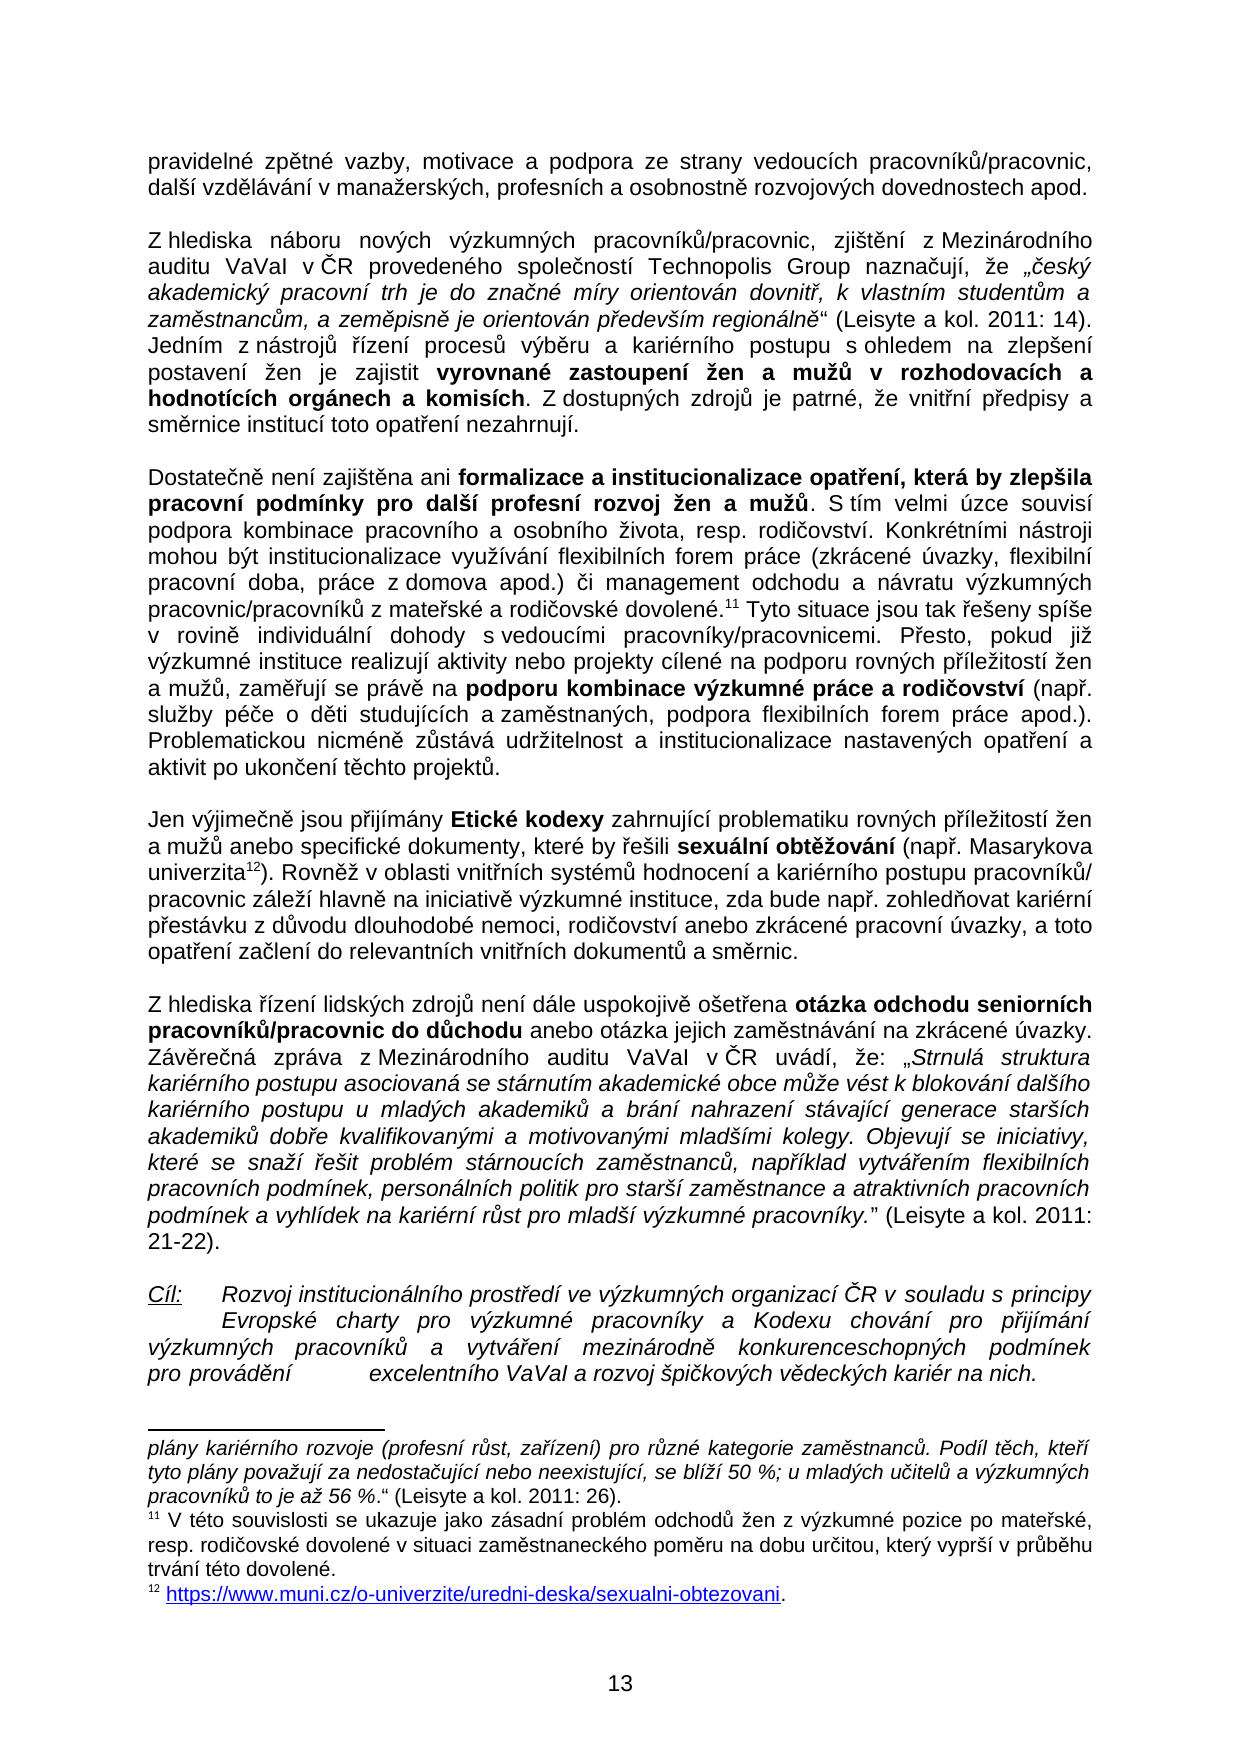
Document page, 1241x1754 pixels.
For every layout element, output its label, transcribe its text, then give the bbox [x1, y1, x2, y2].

text Dostatečně není zajištěna ani formalizace a institucionalizace opatření, která by zlepšila pracovní podmínky pro další profesní rozvoj žen a mužů. S tím velmi úzce souvisí podpora kombinace pracovního a osobního života, resp. rodičovství. Konkrétními nástroji mohou být institucionalizace využívání flexibilních forem práce (zkrácené úvazky, flexibilní pracovní doba, práce z domova apod.) či management odchodu a návratu výzkumných pracovnic/pracovníků z mateřské a rodičovské dovolené. Tyto situace jsou tak řešeny spíše v rovině individuální dohody s vedoucími pracovníky/pracovnicemi. Přesto, pokud již výzkumné instituce realizují aktivity nebo projekty cílené na podporu rovných příležitostí žen a mužů, zaměřují se právě na podporu kombinace výzkumné práce a rodičovství (např. služby péče o děti studujících a zaměstnaných, podpora flexibilních forem práce apod.). Problematickou nicméně zůstává udržitelnost a institucionalizace nastavených opatření a aktivit po ukončení těchto projektů. [148, 464, 1093, 780]
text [148, 148, 1093, 200]
text Cíl: Rozvoj institucionálního prostředí ve výzkumných organizací ČR v souladu s principy Evropské charty pro výzkumné pracovníky a Kodexu chování pro přijímání výzkumných pracovníků a vytváření mezinárodně konkurenceschopných podmínek pro provádění excelentního VaVaI a rozvoj špičkových vědeckých kariér na nich. [148, 1281, 1093, 1386]
text Jen výjimečně jsou přijímány Etické kodexy zahrnující problematiku rovných příležitostí žen a mužů anebo specifické dokumenty, které by řešili sexuální obtěžování (např. Masarykova univerzita). Rovněž v oblasti vnitřních systémů hodnocení a kariérního postupu pracovníků/ pracovnic záleží hlavně na iniciativě výzkumné instituce, zda bude např. zohledňovat kariérní přestávku z důvodu dlouhodobé nemoci, rodičovství anebo zkrácené pracovní úvazky, a toto opatření začlení do relevantních vnitřních dokumentů a směrnic. [148, 806, 1093, 964]
text Z hlediska řízení lidských zdrojů není dále uspokojivě ošetřena otázka odchodu seniorních pracovníků/pracovnic do důchodu anebo otázka jejich zaměstnávání na zkrácené úvazky. Závěrečná zpráva z Mezinárodního auditu VaVaI v ČR uvádí, že: „Strnulá struktura kariérního postupu asociovaná se stárnutím akademické obce může vést k blokování dalšího kariérního postupu u mladých akademiků a brání nahrazení stávající generace starších akademiků dobře kvalifikovanými a motivovanými mladšími kolegy. Objevují se iniciativy, které se snaží řešit problém stárnoucích zaměstnanců, například vytvářením flexibilních pracovních podmínek, personálních politik pro starší zaměstnance a atraktivních pracovních podmínek a vyhlídek na kariérní růst pro mladší výzkumné pracovníky.” (Leisyte a kol. 2011: 21-22). [148, 991, 1093, 1254]
text Z hlediska náboru nových výzkumných pracovníků/pracovnic, zjištění z Mezinárodního auditu VaVaI v ČR provedeného společností Technopolis Group naznačují, že „český akademický pracovní trh je do značné míry orientován dovnitř, k vlastním studentům a zaměstnancům, a zeměpisně je orientován především regionálně“ (Leisyte a kol. 2011: 14). Jedním z nástrojů řízení procesů výběru a kariérního postupu s ohledem na zlepšení postavení žen je zajistit vyrovnané zastoupení žen a mužů v rozhodovacích a hodnotících orgánech a komisích. Z dostupných zdrojů je patrné, že vnitřní předpisy a směrnice institucí toto opatření nezahrnují. [148, 227, 1093, 437]
